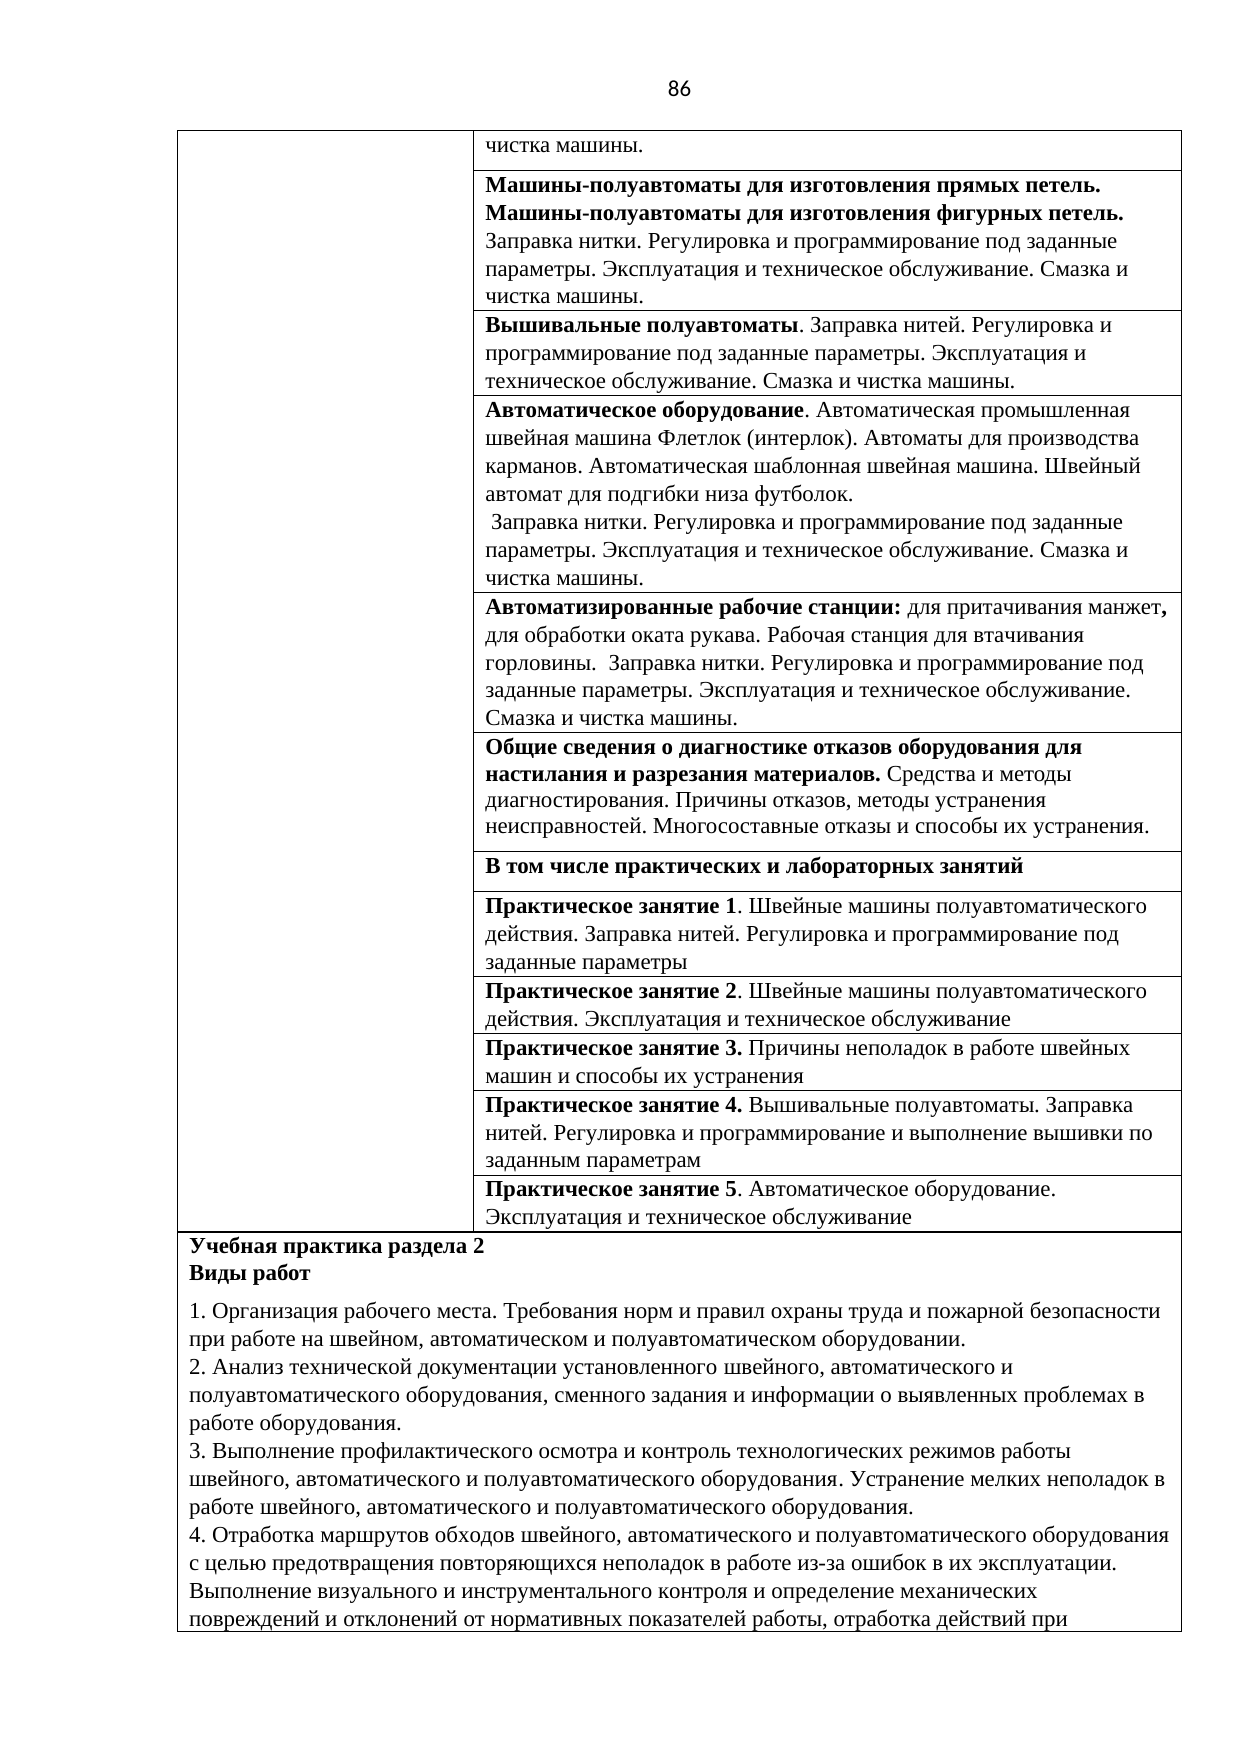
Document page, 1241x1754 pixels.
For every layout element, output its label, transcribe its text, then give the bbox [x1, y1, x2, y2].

table_cell Вышивальные полуавтоматы. Заправка нитей. Регулировка и программирование под заданные параметры. Эксплуатация и техническое обслуживание. Смазка и чистка машины. [474, 311, 1181, 395]
table_cell Автоматическое оборудование. Автоматическая промышленная швейная машина Флетлок (интерлок). Автоматы для производства карманов. Автоматическая шаблонная швейная машина. Швейный автомат для подгибки низа футболок. Заправка нитки. Регулировка и программирование под заданные параметры. Эксплуатация и техническое обслуживание. Смазка и чистка машины. [474, 396, 1181, 592]
table_cell Машины-полуавтоматы для изготовления прямых петель. Машины-полуавтоматы для изготовления фигурных петель. Заправка нитки. Регулировка и программирование под заданные параметры. Эксплуатация и техническое обслуживание. Смазка и чистка машины. [474, 171, 1181, 310]
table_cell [474, 131, 1181, 170]
table_cell Практическое занятие 5. Автоматическое оборудование. Эксплуатация и техническое обслуживание [474, 1176, 1181, 1231]
table_cell В том числе практических и лабораторных занятий [474, 852, 1181, 891]
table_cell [178, 1233, 1181, 1631]
table_cell Практическое занятие 2. Швейные машины полуавтоматического действия. Эксплуатация и техническое обслуживание [474, 977, 1181, 1033]
table_cell Практическое занятие 3. Причины неполадок в работе швейных машин и способы их устранения [474, 1034, 1181, 1090]
table_cell Общие сведения о диагностике отказов оборудования для настилания и разрезания материалов. Средства и методы диагностирования. Причины отказов, методы устранения неисправностей. Многосоставные отказы и способы их устранения. [474, 733, 1181, 851]
table_cell Автоматизированные рабочие станции: для притачивания манжет, для обработки оката рукава. Рабочая станция для втачивания горловины. Заправка нитки. Регулировка и программирование под заданные параметры. Эксплуатация и техническое обслуживание. Смазка и чистка машины. [474, 593, 1181, 732]
table_cell Практическое занятие 1. Швейные машины полуавтоматического действия. Заправка нитей. Регулировка и программирование под заданные параметры [474, 892, 1181, 976]
table_cell Практическое занятие 4. Вышивальные полуавтоматы. Заправка нитей. Регулировка и программирование и выполнение вышивки по заданным параметрам [474, 1091, 1181, 1174]
